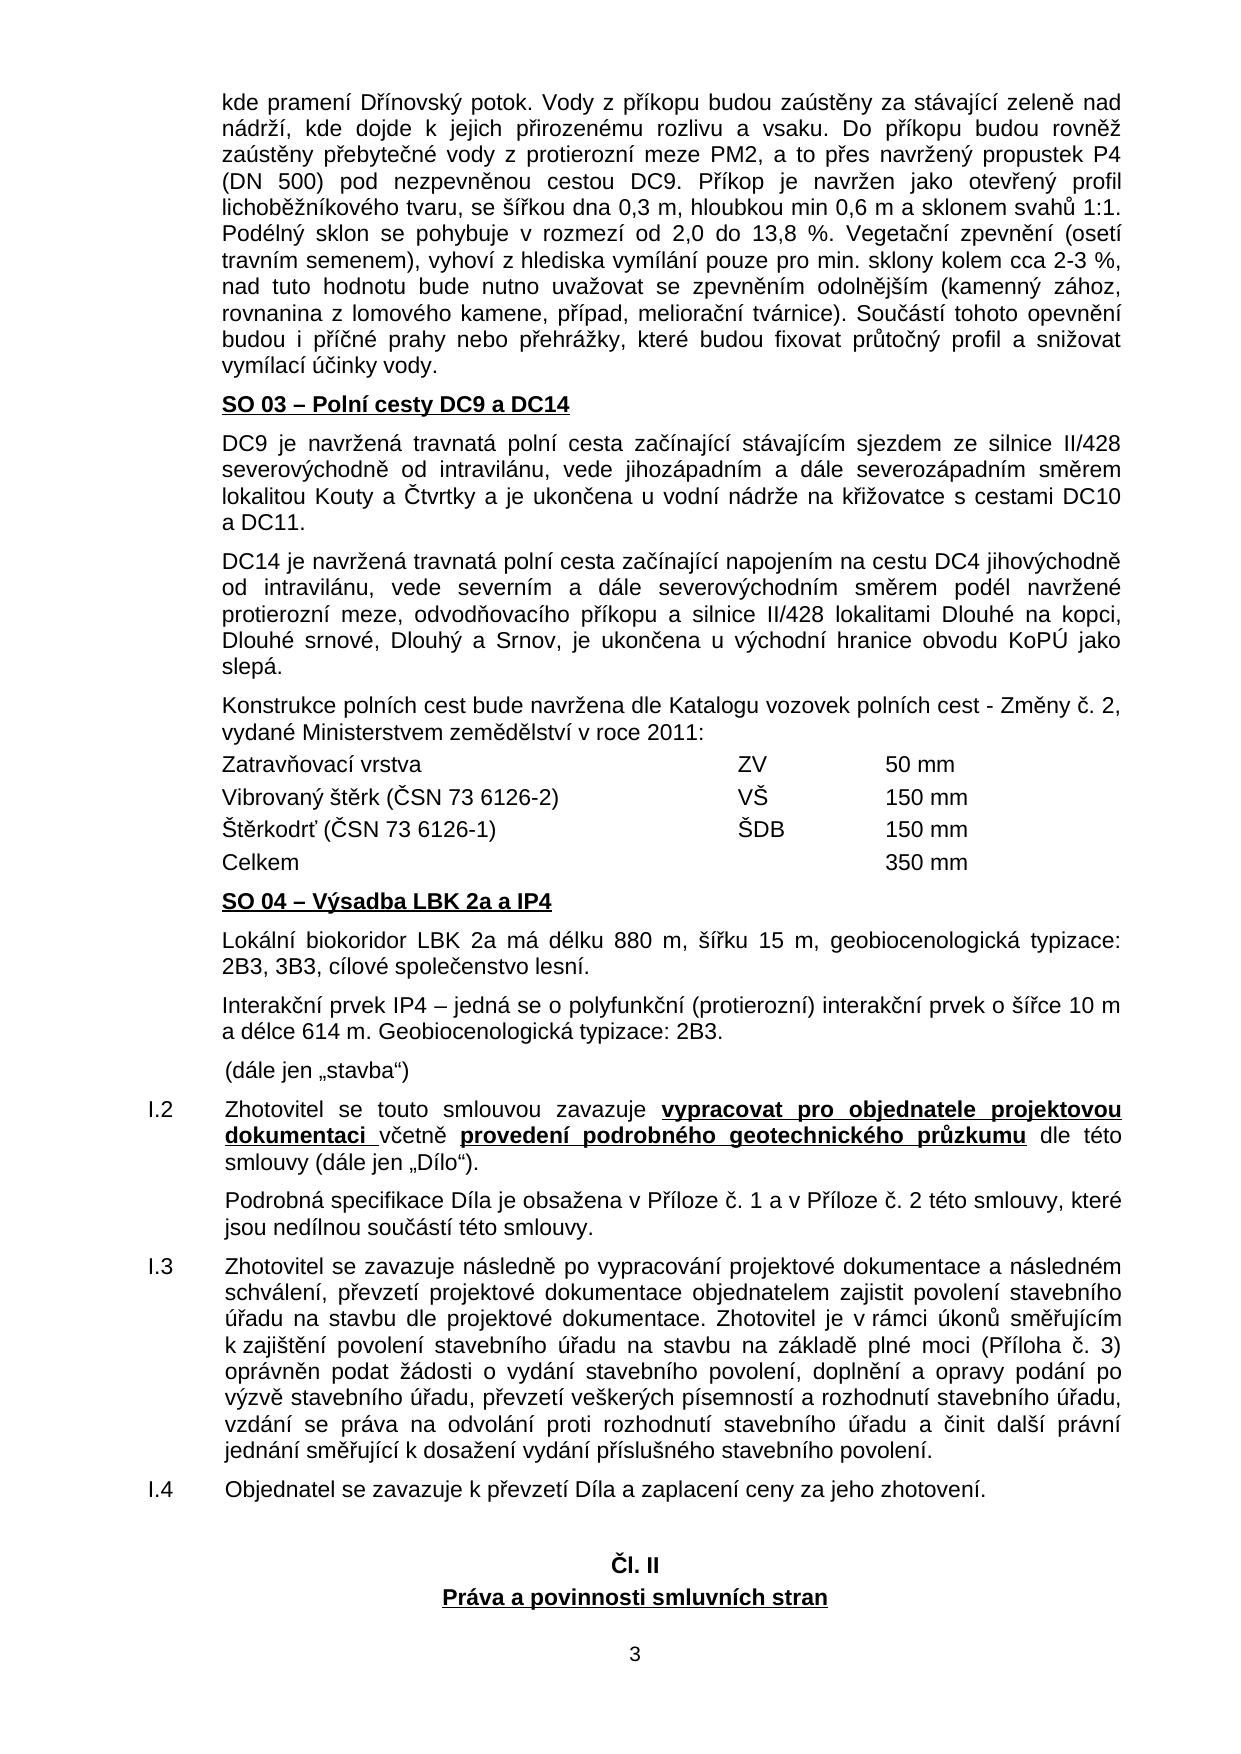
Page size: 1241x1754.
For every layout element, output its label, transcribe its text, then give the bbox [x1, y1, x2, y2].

text Zatravňovací vrstva ZV 50 mm [222, 751, 1122, 777]
list Podrobná specifikace Díla je obsažena v Příloze č. 1 a v Příloze č. 2 této smlouvy, které jsou nedílnou součástí této smlouvy. [224, 1187, 1122, 1240]
list (dále jen „stavba“) [224, 1057, 1122, 1083]
text Celkem 350 mm [222, 849, 1122, 875]
list Zhotovitel se zavazuje následně po vypracování projektové dokumentace a následném schválení, převzetí projektové dokumentace objednatelem zajistit povolení stavebního úřadu na stavbu dle projektové dokumentace. Zhotovitel je v rámci úkonů směřujícím k zajištění povolení stavebního úřadu na stavbu na základě plné moci (Příloha č. 3) oprávněn podat žádosti o vydání stavebního povolení, doplnění a opravy podání po výzvě stavebního úřadu, převzetí veškerých písemností a rozhodnutí stavebního úřadu, vzdání se práva na odvolání proti rozhodnutí stavebního úřadu a činit další právní jednání směřující k dosažení vydání příslušného stavebního povolení. [148, 1253, 1122, 1463]
text Lokální biokoridor LBK 2a má délku 880 m, šířku 15 m, geobiocenologická typizace: 2B3, 3B3, cílové společenstvo lesní. [222, 927, 1122, 979]
text SO 04 – Výsadba LBK 2a a IP4 [222, 888, 1122, 914]
list Objednatel se zavazuje k převzetí Díla a zaplacení ceny za jeho zhotovení. [148, 1476, 1122, 1502]
text Štěrkodrť (ČSN 73 6126-1) ŠDB 150 mm [222, 816, 1122, 843]
text Konstrukce polních cest bude navržena dle Katalogu vozovek polních cest - Změny č. 2, vydané Ministerstvem zemědělství v roce 2011: [222, 692, 1122, 745]
text Interakční prvek IP4 – jedná se o polyfunkční (protierozní) interakční prvek o šířce 10 m a délce 614 m. Geobiocenologická typizace: 2B3. [222, 992, 1122, 1044]
text Práva a povinnosti smluvních stran [148, 1552, 1122, 1610]
text DC9 je navržená travnatá polní cesta začínající stávajícím sjezdem ze silnice II/428 severovýchodně od intravilánu, vede jihozápadním a dále severozápadním směrem lokalitou Kouty a Čtvrtky a je ukončena u vodní nádrže na křižovatce s cestami DC10 a DC11. [222, 430, 1122, 535]
text Vibrovaný štěrk (ČSN 73 6126-2) VŠ 150 mm [222, 784, 1122, 810]
text SO 03 – Polní cesty DC9 a DC14 [222, 391, 1122, 417]
text DC14 je navržená travnatá polní cesta začínající napojením na cestu DC4 jihovýchodně od intravilánu, vede severním a dále severovýchodním směrem podél navržené protierozní meze, odvodňovacího příkopu a silnice II/428 lokalitami Dlouhé na kopci, Dlouhé srnové, Dlouhý a Srnov, je ukončena u východní hranice obvodu KoPÚ jako slepá. [222, 548, 1122, 679]
list Zhotovitel se touto smlouvou zavazuje vypracovat pro objednatele projektovou dokumentaci včetně provedení podrobného geotechnického průzkumu dle této smlouvy (dále jen „Dílo“). [148, 1096, 1122, 1175]
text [222, 89, 1122, 378]
